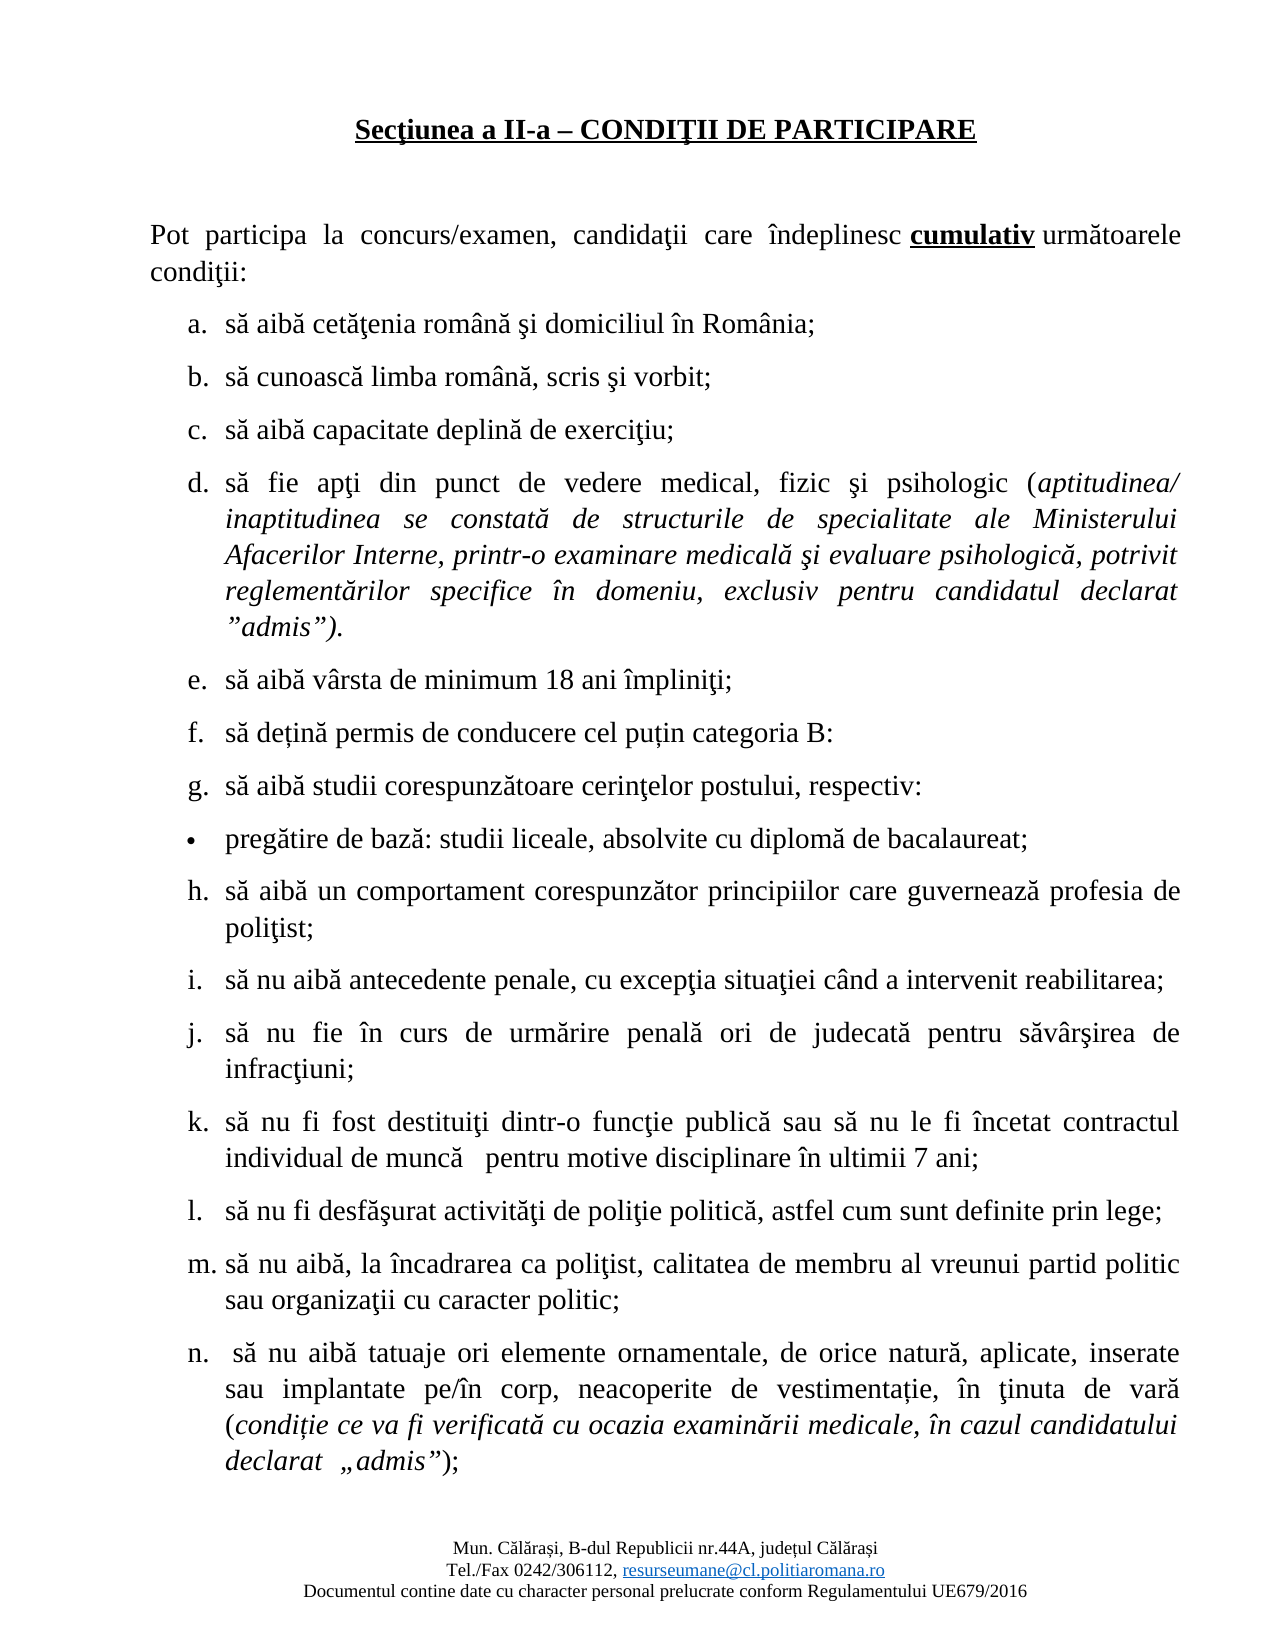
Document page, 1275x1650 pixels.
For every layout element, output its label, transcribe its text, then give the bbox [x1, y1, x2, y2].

list să nu aibă, la încadrarea ca poliţist, calitatea de membru al vreunui partid politic sau organizaţii cu caracter politic; [187, 1246, 1181, 1316]
list să nu aibă tatuaje ori elemente ornamentale, de orice natură, aplicate, inserate sau implantate pe/în corp, neacoperite de vestimentație, în ţinuta de vară (condiție ce va fi verificată cu ocazia examinării medicale, în cazul candidatului declarat „admis”); [187, 1335, 1181, 1477]
list să nu fie în curs de urmărire penală ori de judecată pentru săvârşirea de infracţiuni; [187, 1015, 1181, 1085]
list să nu fi fost destituiţi dintr-o funcţie publică sau să nu le fi încetat contractul individual de muncă pentru motive disciplinare în ultimii 7 ani; [187, 1104, 1181, 1174]
list să cunoască limba română, scris şi vorbit; [187, 359, 1181, 393]
list pregătire de bază: studii liceale, absolvite cu diplomă de bacalaureat; [187, 821, 1181, 854]
list să aibă capacitate deplină de exerciţiu; [187, 412, 1181, 446]
list să aibă un comportament corespunzător principiilor care guvernează profesia de poliţist; [187, 873, 1181, 943]
list să dețină permis de conducere cel puțin categoria B: [187, 715, 1181, 749]
list să aibă vârsta de minimum 18 ani împliniţi; [187, 662, 1181, 696]
list să aibă studii corespunzătoare cerinţelor postului, respectiv: [187, 768, 1181, 801]
text Pot participa la concurs/examen, candidaţii care îndeplinesc cumulativ următoarele condiţii: [150, 217, 1181, 287]
list să fie apţi din punct de vedere medical, fizic şi psihologic (aptitudinea/ inaptitudinea se constată de structurile de specialitate ale Ministerului Afacerilor Interne, printr-o examinare medicală şi evaluare psihologică, potrivit reglementărilor specifice în domeniu, exclusiv pentru candidatul declarat ”admis”). [187, 465, 1181, 643]
list să nu aibă antecedente penale, cu excepţia situaţiei când a intervenit reabilitarea; [187, 962, 1181, 996]
list să aibă cetăţenia română şi domiciliul în România; [187, 306, 1181, 340]
list să nu fi desfăşurat activităţi de poliţie politică, astfel cum sunt definite prin lege; [187, 1193, 1181, 1227]
text Secţiunea a II-a – CONDIŢII DE PARTICIPARE [150, 112, 1181, 145]
